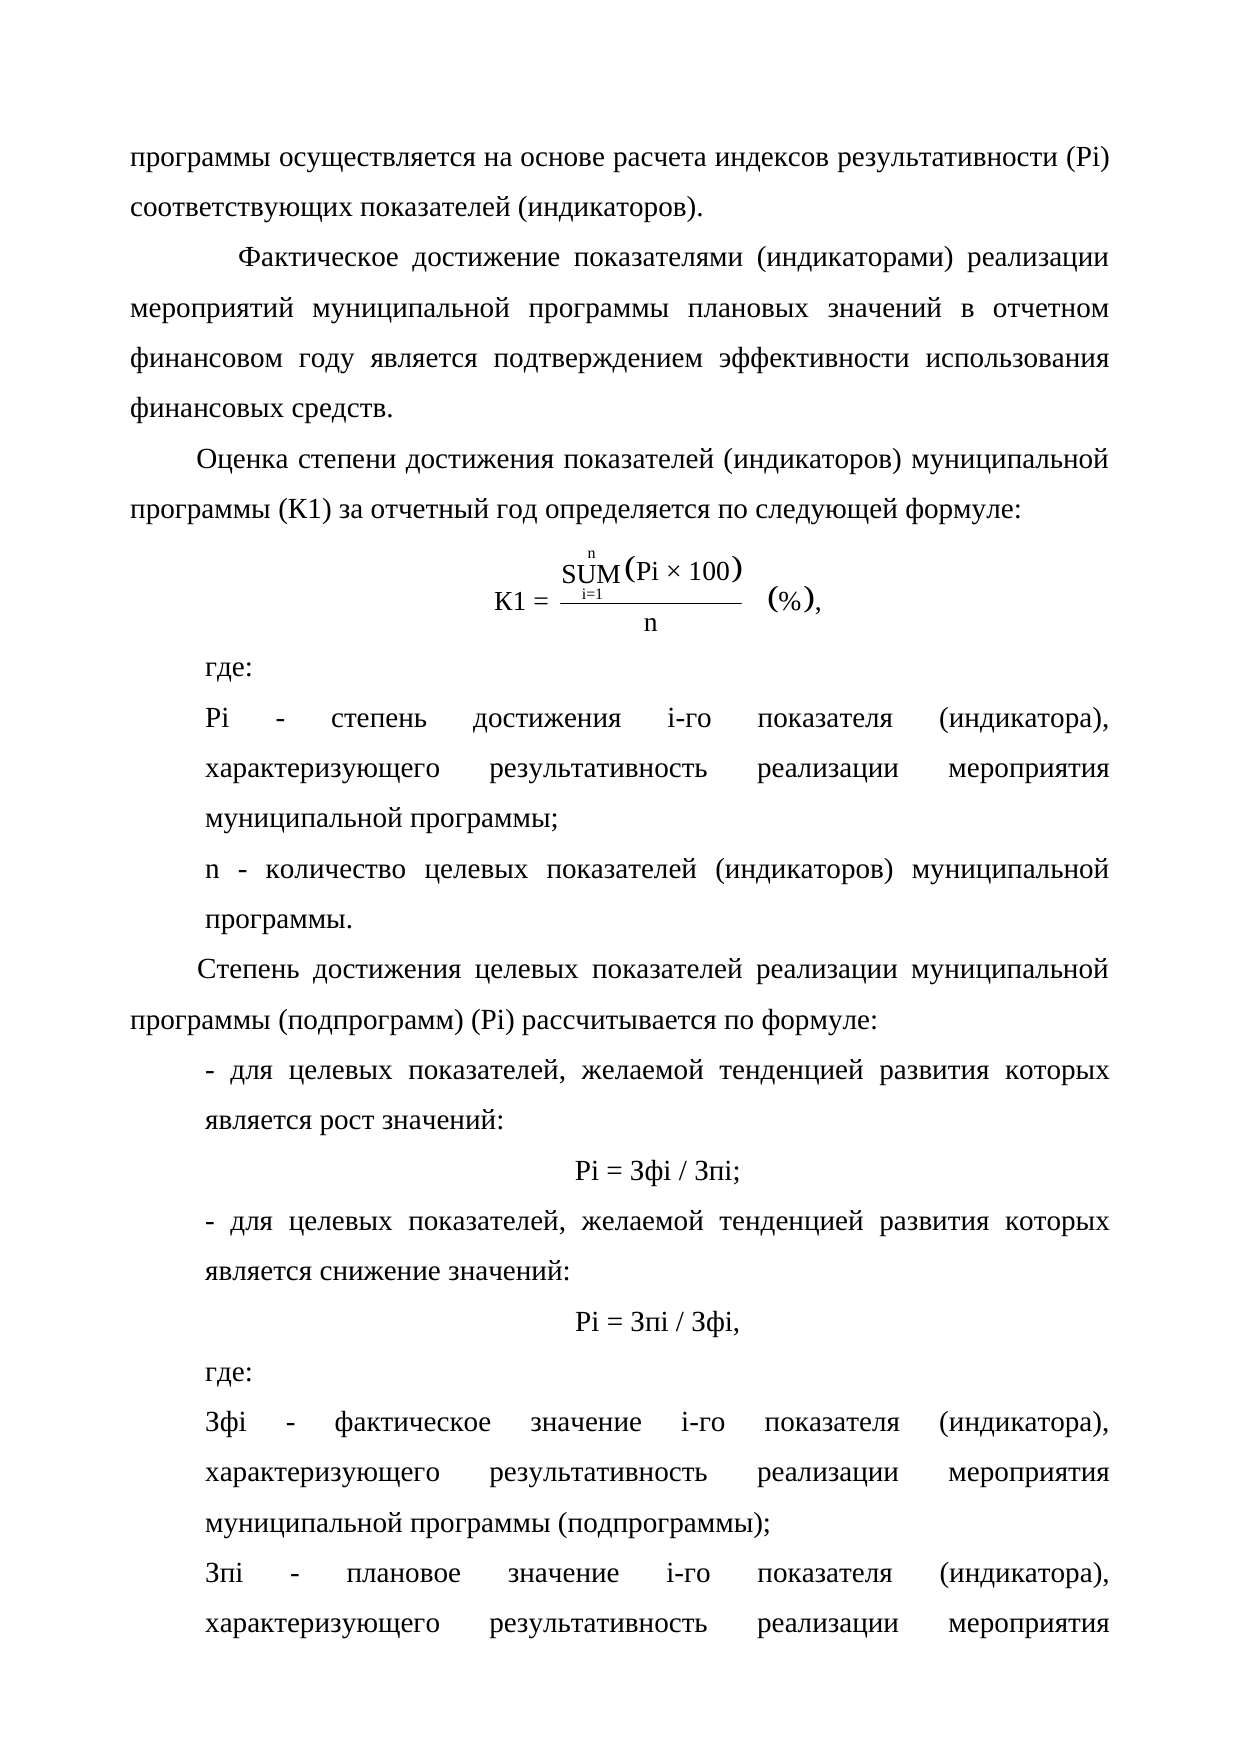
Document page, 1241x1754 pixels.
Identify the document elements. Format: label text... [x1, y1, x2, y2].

text - для целевых показателей, желаемой тенденцией развития которых является снижение значений: [205, 1203, 1110, 1287]
text Рi = Зфi / Зпi; [205, 1153, 1110, 1186]
text Рi - степень достижения i-го показателя (индикатора), характеризующего результативность реализации мероприятия муниципальной программы; [205, 700, 1110, 834]
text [205, 1555, 1110, 1639]
text n - количество целевых показателей (индикаторов) муниципальной программы. [205, 851, 1110, 935]
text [130, 112, 1110, 223]
text Рi = Зпi / Зфi, [205, 1304, 1110, 1337]
text Степень достижения целевых показателей реализации муниципальной программы (подпрограмм) (Рi) рассчитывается по формуле: [130, 951, 1110, 1035]
text где: [205, 1354, 1110, 1387]
text где: [205, 649, 1110, 683]
text Фактическое достижение показателями (индикаторами) реализации мероприятий муниципальной программы плановых значений в отчетном финансовом году является подтверждением эффективности использования финансовых средств. [130, 239, 1110, 424]
text Оценка степени достижения показателей (индикаторов) муниципальной программы (К1) за отчетный год определяется по следующей формуле: [130, 441, 1110, 524]
text Зфi - фактическое значение i-го показателя (индикатора), характеризующего результативность реализации мероприятия муниципальной программы (подпрограммы); [205, 1404, 1110, 1538]
text - для целевых показателей, желаемой тенденцией развития которых является рост значений: [205, 1052, 1110, 1136]
